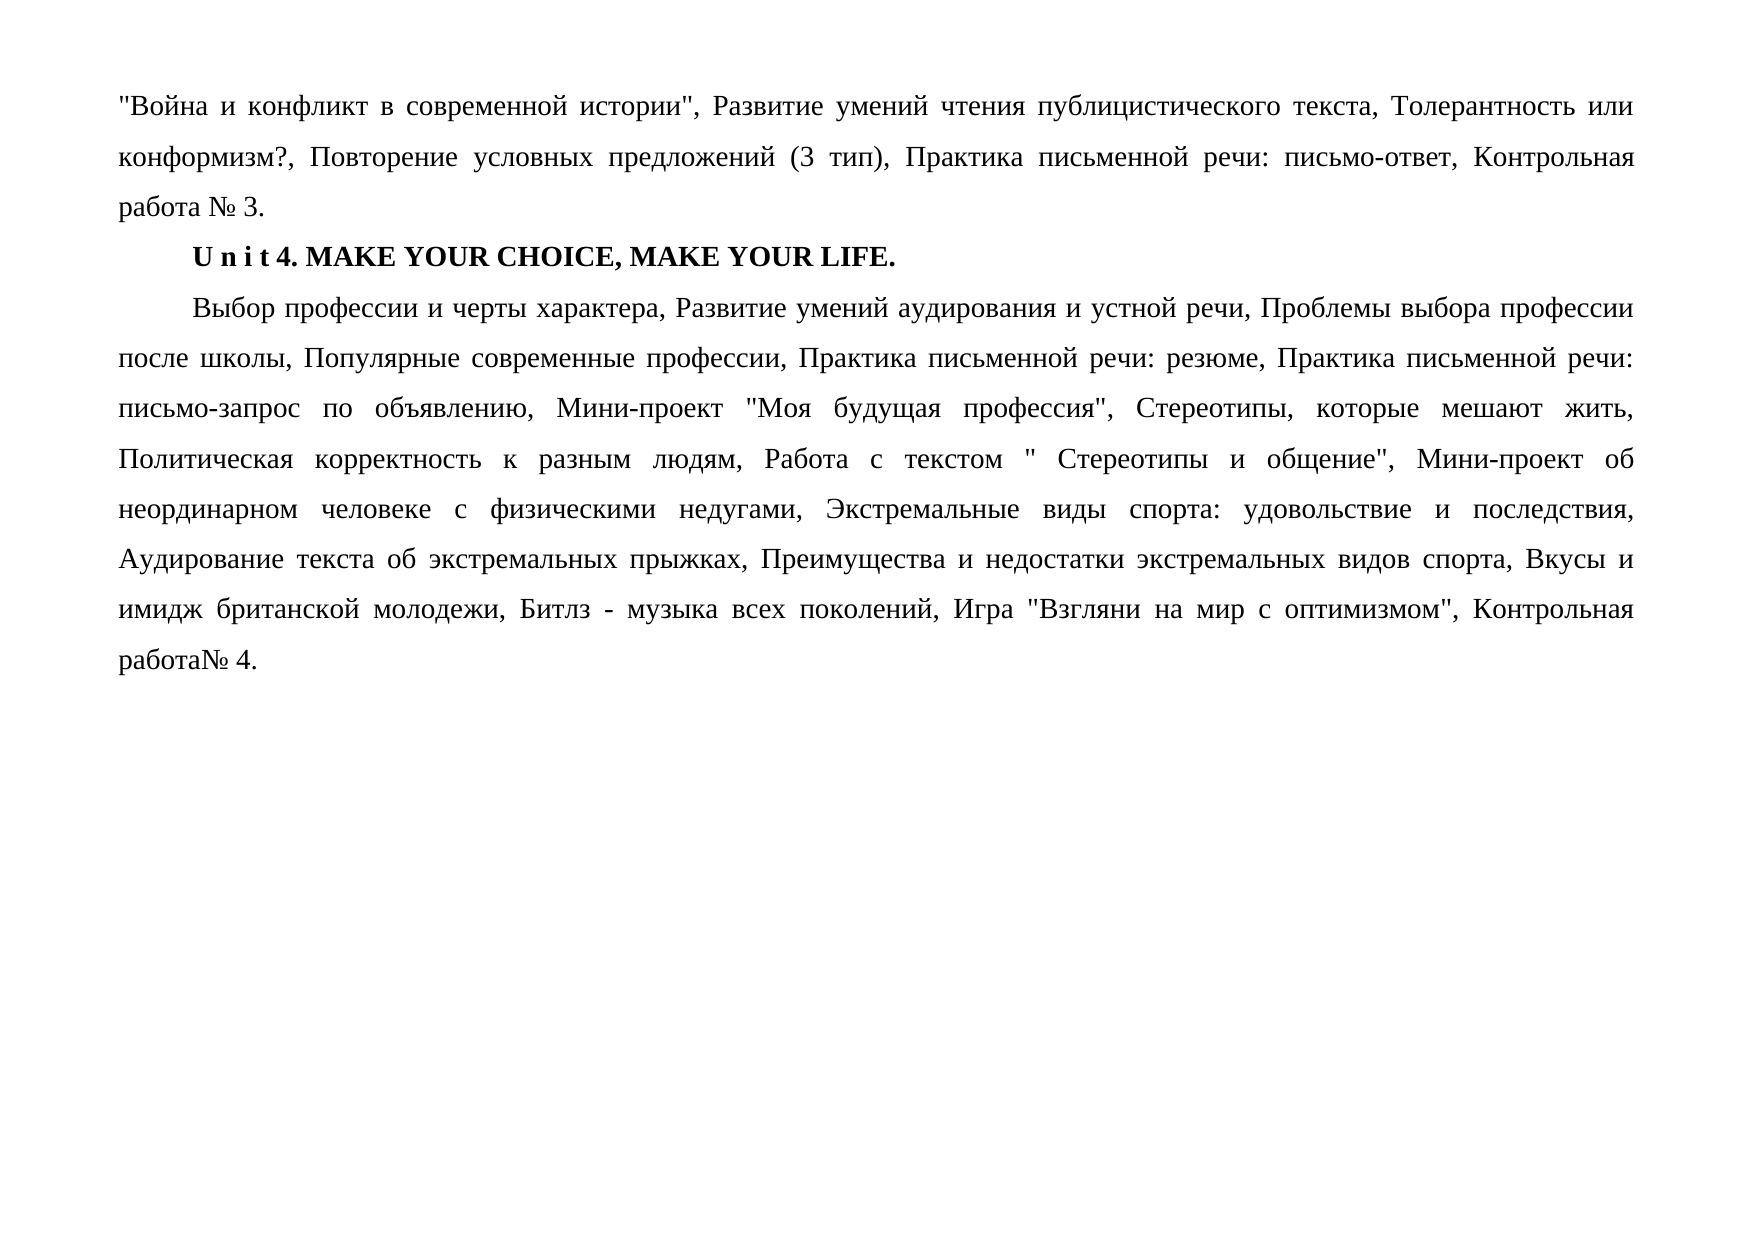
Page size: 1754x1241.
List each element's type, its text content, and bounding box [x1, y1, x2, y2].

text Выбор профессии и черты характера, Развитие умений аудирования и устной речи, Проблемы выбора профессии после школы, Популярные современные профессии, Практика письменной речи: резюме, Практика письменной речи: письмо-запрос по объявлению, Мини-проект "Моя будущая профессия", Стереотипы, которые мешают жить, Политическая корректность к разным людям, Работа с текстом " Стереотипы и общение", Мини-проект об неординарном человеке с физическими недугами, Экстремальные виды спорта: удовольствие и последствия, Аудирование текста об экстремальных прыжках, Преимущества и недостатки экстремальных видов спорта, Вкусы и имидж британской молодежи, Битлз - музыка всех поколений, Игра "Взгляни на мир с оптимизмом", Контрольная работа№ 4. [118, 290, 1636, 676]
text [118, 88, 1636, 223]
text U n i t 4. MAKE YOUR CHOICE, MAKE YOUR LIFE. [118, 239, 1636, 273]
